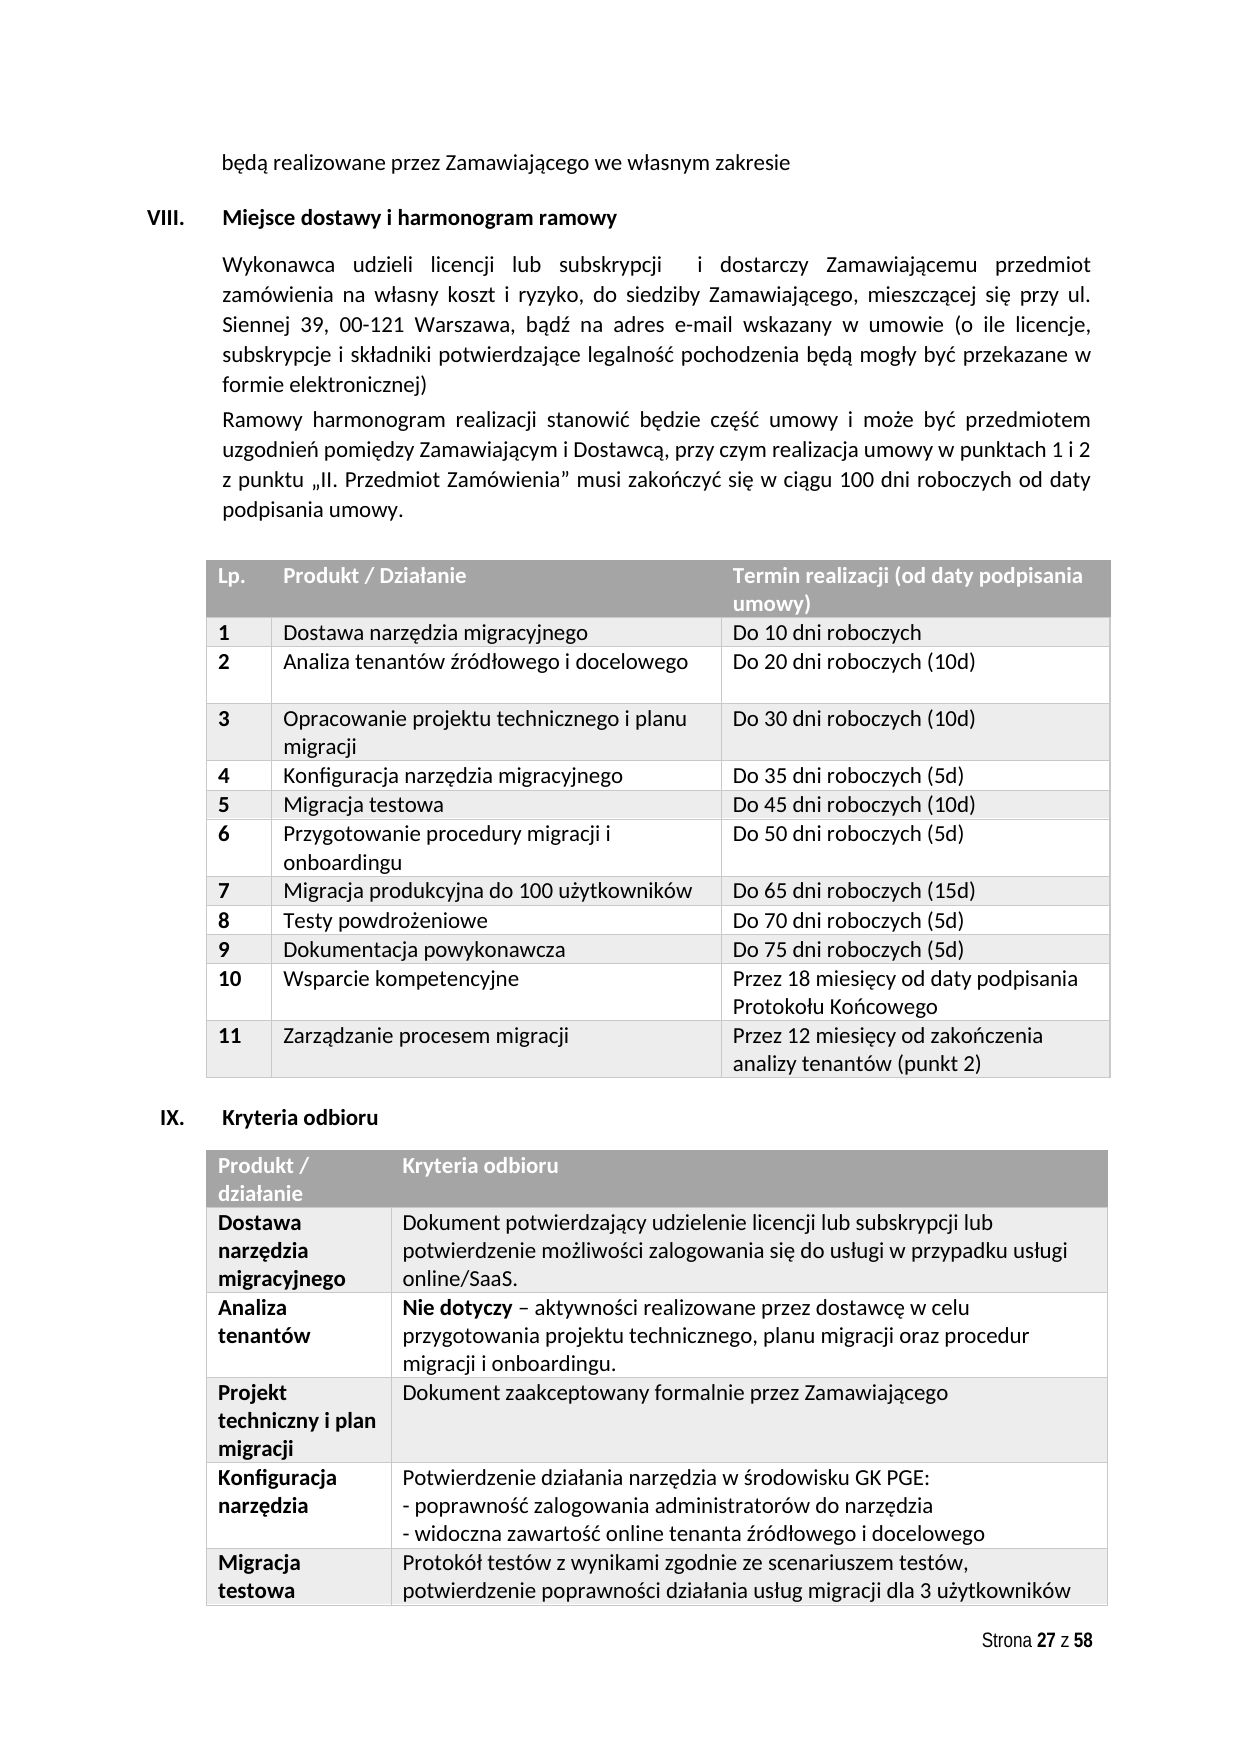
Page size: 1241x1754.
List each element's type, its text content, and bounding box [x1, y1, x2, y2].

table_cell Dokument zaakceptowany formalnie przez Zamawiającego [392, 1378, 1107, 1462]
table_cell 6 [207, 820, 271, 876]
table_cell 11 [207, 1021, 271, 1077]
table_cell Do 70 dni roboczych (5d) [722, 906, 1109, 934]
list Kryteria odbioru [185, 1103, 1093, 1131]
table_header Produkt / Działanie [272, 561, 721, 617]
table_cell 5 [207, 791, 271, 818]
table_cell 9 [207, 935, 271, 963]
table_cell Nie dotyczy – aktywności realizowane przez dostawcę w celu przygotowania projektu technicznego, planu migracji oraz procedur migracji i onboardingu. [392, 1293, 1107, 1377]
table_cell Do 10 dni roboczych [722, 618, 1109, 646]
text będą realizowane przez Zamawiającego we własnym zakresie [148, 148, 1093, 176]
table_cell Dokumentacja powykonawcza [272, 935, 721, 963]
table_cell Do 45 dni roboczych (10d) [722, 791, 1109, 818]
list Miejsce dostawy i harmonogram ramowy [185, 203, 1093, 231]
table_cell Przez 18 miesięcy od daty podpisania Protokołu Końcowego [722, 964, 1109, 1020]
table_cell Dokument potwierdzający udzielenie licencji lub subskrypcji lub potwierdzenie możliwości zalogowania się do usługi w przypadku usługi online/SaaS. [392, 1208, 1107, 1292]
table_cell 3 [207, 704, 271, 760]
table_cell Migracja testowa [207, 1549, 391, 1604]
table_cell Konfiguracja narzędzia [207, 1463, 391, 1547]
table_cell Do 65 dni roboczych (15d) [722, 877, 1109, 905]
table_header Kryteria odbioru [392, 1151, 1107, 1207]
table_cell Migracja produkcyjna do 100 użytkowników [272, 877, 721, 905]
table_header Lp. [207, 561, 271, 617]
table_cell Do 75 dni roboczych (5d) [722, 935, 1109, 963]
text Ramowy harmonogram realizacji stanowić będzie część umowy i może być przedmiotem uzgodnień pomiędzy Zamawiającym i Dostawcą, przy czym realizacja umowy w punktach 1 i 2 z punktu „II. Przedmiot Zamówienia” musi zakończyć się w ciągu 100 dni roboczych od daty podpisania umowy. [222, 405, 1093, 523]
table_cell Dostawa narzędzia migracyjnego [207, 1208, 391, 1292]
text Wykonawca udzieli licencji lub subskrypcji i dostarczy Zamawiającemu przedmiot zamówienia na własny koszt i ryzyko, do siedziby Zamawiającego, mieszczącej się przy ul. Siennej 39, 00-121 Warszawa, bądź na adres e-mail wskazany w umowie (o ile licencje, subskrypcje i składniki potwierdzające legalność pochodzenia będą mogły być przekazane w formie elektronicznej) [222, 250, 1093, 398]
table_header Termin realizacji (od daty podpisania umowy) [722, 561, 1109, 617]
table_cell Opracowanie projektu technicznego i planu migracji [272, 704, 721, 760]
table_cell Potwierdzenie działania narzędzia w środowisku GK PGE: - poprawność zalogowania administratorów do narzędzia - widoczna zawartość online tenanta źródłowego i docelowego [392, 1463, 1107, 1547]
table_cell Projekt techniczny i plan migracji [207, 1378, 391, 1462]
table_cell 4 [207, 761, 271, 789]
table_cell Konfiguracja narzędzia migracyjnego [272, 761, 721, 789]
table_header Produkt / działanie [207, 1151, 391, 1207]
table_cell Przygotowanie procedury migracji i onboardingu [272, 820, 721, 876]
table_cell Do 35 dni roboczych (5d) [722, 761, 1109, 789]
table_cell Dostawa narzędzia migracyjnego [272, 618, 721, 646]
table_cell Zarządzanie procesem migracji [272, 1021, 721, 1077]
table_cell Przez 12 miesięcy od zakończenia analizy tenantów (punkt 2) [722, 1021, 1109, 1077]
table_cell Migracja testowa [272, 791, 721, 818]
table_cell Wsparcie kompetencyjne [272, 964, 721, 1020]
table_cell 8 [207, 906, 271, 934]
table_cell 7 [207, 877, 271, 905]
table_cell 1 [207, 618, 271, 646]
table_cell 10 [207, 964, 271, 1020]
table_cell Do 30 dni roboczych (10d) [722, 704, 1109, 760]
table_cell Analiza tenantów [207, 1293, 391, 1377]
table_cell 2 [207, 647, 271, 703]
table_cell Do 50 dni roboczych (5d) [722, 820, 1109, 876]
table_cell Testy powdrożeniowe [272, 906, 721, 934]
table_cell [392, 1549, 1107, 1604]
table_cell Analiza tenantów źródłowego i docelowego [272, 647, 721, 703]
table_cell Do 20 dni roboczych (10d) [722, 647, 1109, 703]
